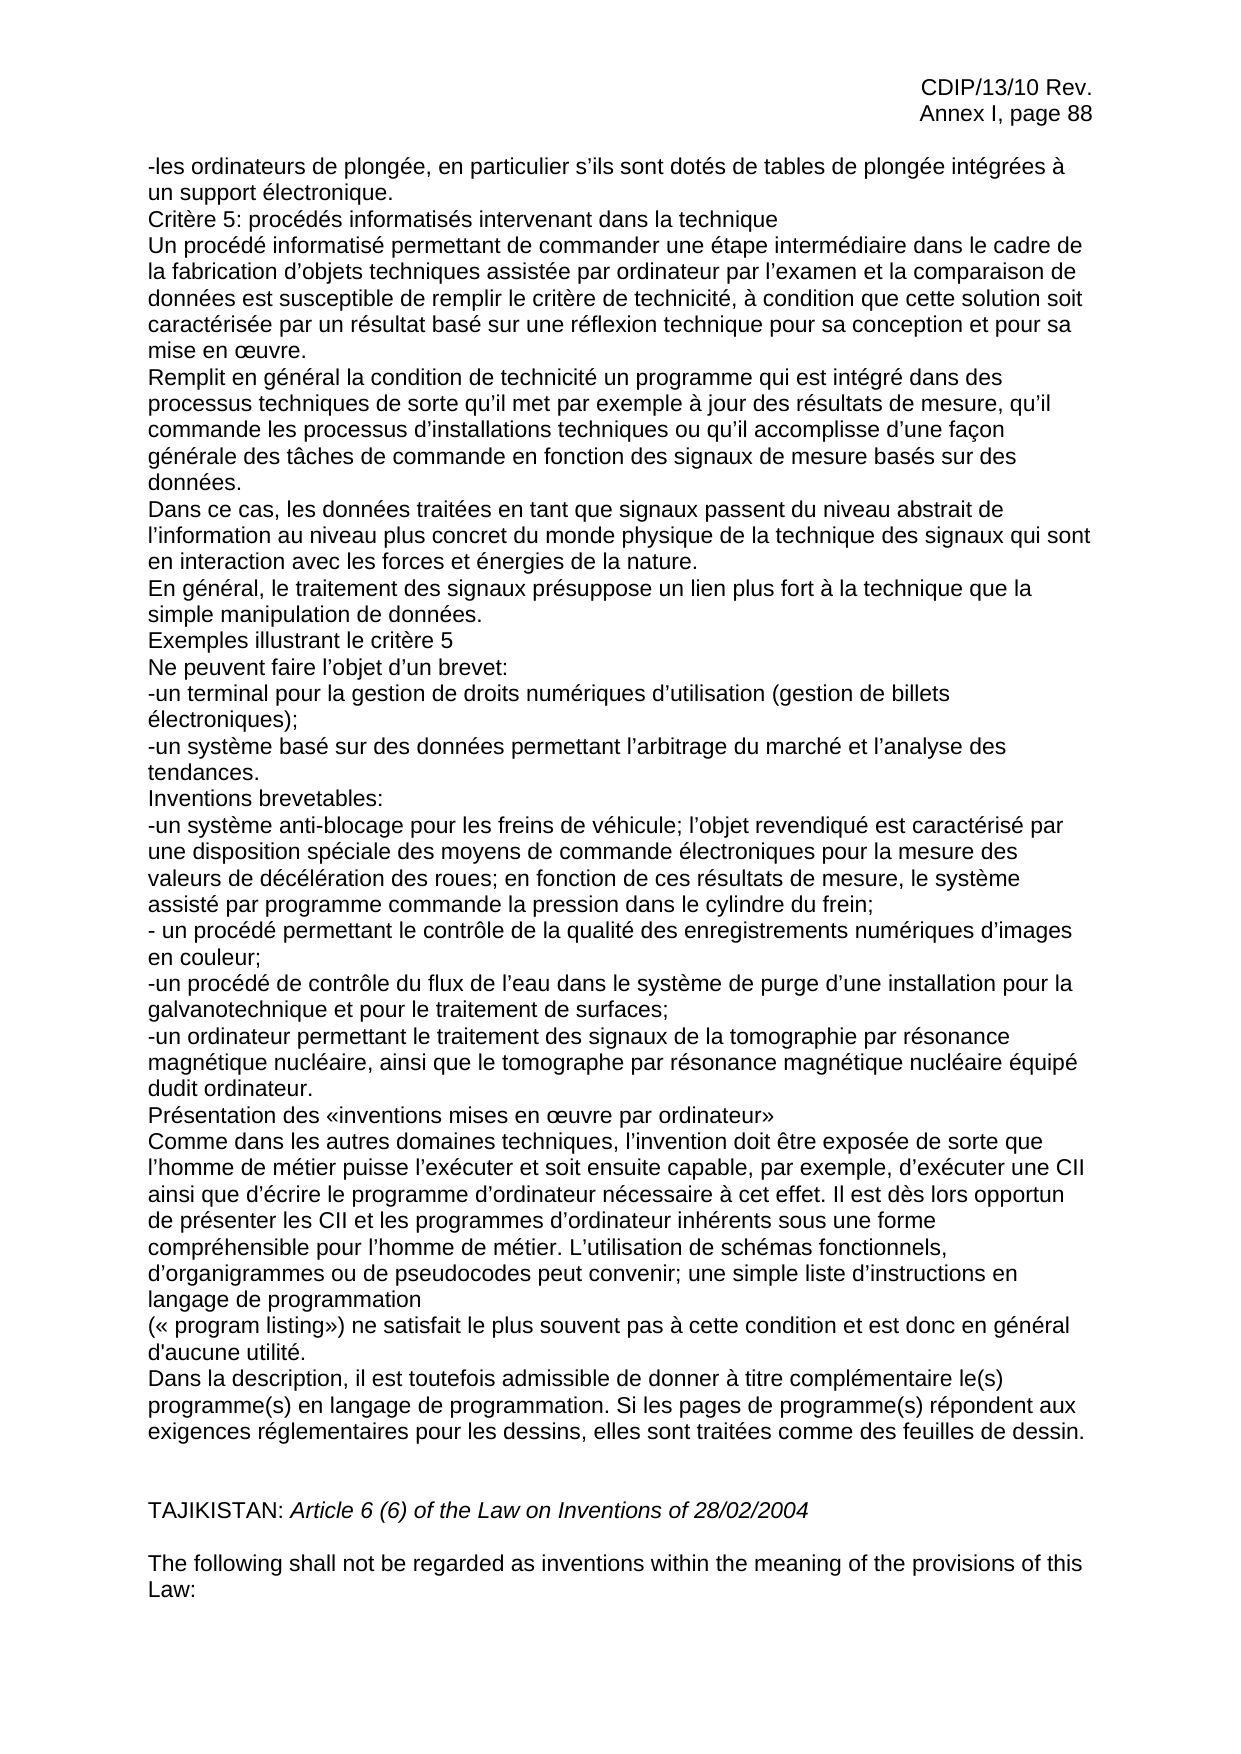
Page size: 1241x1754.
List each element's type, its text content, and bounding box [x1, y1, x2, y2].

text Un procédé informatisé permettant de commander une étape intermédiaire dans le cadre de la fabrication d’objets techniques assistée par ordinateur par l’examen et la comparaison de données est susceptible de remplir le critère de technicité, à condition que cette solution soit caractérisée par un résultat basé sur une réflexion technique pour sa conception et pour sa mise en œuvre. [148, 232, 1093, 364]
text -un ordinateur permettant le traitement des signaux de la tomographie par résonance magnétique nucléaire, ainsi que le tomographe par résonance magnétique nucléaire équipé dudit ordinateur. [148, 1023, 1093, 1102]
text Présentation des «inventions mises en œuvre par ordinateur» [148, 1102, 1093, 1128]
text Dans ce cas, les données traitées en tant que signaux passent du niveau abstrait de l’information au niveau plus concret du monde physique de la technique des signaux qui sont en interaction avec les forces et énergies de la nature. [148, 496, 1093, 574]
text Comme dans les autres domaines techniques, l’invention doit être exposée de sorte que l’homme de métier puisse l’exécuter et soit ensuite capable, par exemple, d’exécuter une CII ainsi que d’écrire le programme d’ordinateur nécessaire à cet effet. Il est dès lors opportun de présenter les CII et les programmes d’ordinateur inhérents sous une forme compréhensible pour l’homme de métier. L’utilisation de schémas fonctionnels, d’organigrammes ou de pseudocodes peut convenir; une simple liste d’instructions en langage de programmation [148, 1128, 1093, 1312]
text (« program listing») ne satisfait le plus souvent pas à cette condition et est donc en général d'aucune utilité. [148, 1312, 1093, 1365]
text -un système basé sur des données permettant l’arbitrage du marché et l’analyse des tendances. [148, 733, 1093, 785]
text TAJIKISTAN: Article 6 (6) of the Law on Inventions of 28/02/2004 [148, 1497, 1093, 1523]
text En général, le traitement des signaux présuppose un lien plus fort à la technique que la simple manipulation de données. [148, 574, 1093, 627]
text Remplit en général la condition de technicité un programme qui est intégré dans des processus techniques de sorte qu’il met par exemple à jour des résultats de mesure, qu’il commande les processus d’installations techniques ou qu’il accomplisse d’une façon générale des tâches de commande en fonction des signaux de mesure basés sur des données. [148, 364, 1093, 496]
text Exemples illustrant le critère 5 [148, 627, 1093, 654]
text -un procédé de contrôle du flux de l’eau dans le système de purge d’une installation pour la galvanotechnique et pour le traitement de surfaces; [148, 970, 1093, 1023]
text -un terminal pour la gestion de droits numériques d’utilisation (gestion de billets électroniques); [148, 680, 1093, 733]
text - un procédé permettant le contrôle de la qualité des enregistrements numériques d’images en couleur; [148, 917, 1093, 970]
text -les ordinateurs de plongée, en particulier s’ils sont dotés de tables de plongée intégrées à un support électronique. [148, 153, 1093, 206]
text Ne peuvent faire l’objet d’un brevet: [148, 654, 1093, 680]
text Dans la description, il est toutefois admissible de donner à titre complémentaire le(s) programme(s) en langage de programmation. Si les pages de programme(s) répondent aux exigences réglementaires pour les dessins, elles sont traitées comme des feuilles de dessin. [148, 1365, 1093, 1444]
text Inventions brevetables: [148, 785, 1093, 812]
text The following shall not be regarded as inventions within the meaning of the provisions of this Law: [148, 1550, 1093, 1602]
text Critère 5: procédés informatisés intervenant dans la technique [148, 206, 1093, 232]
text -un système anti-blocage pour les freins de véhicule; l’objet revendiqué est caractérisé par une disposition spéciale des moyens de commande électroniques pour la mesure des valeurs de décélération des roues; en fonction de ces résultats de mesure, le système assisté par programme commande la pression dans le cylindre du frein; [148, 812, 1093, 917]
